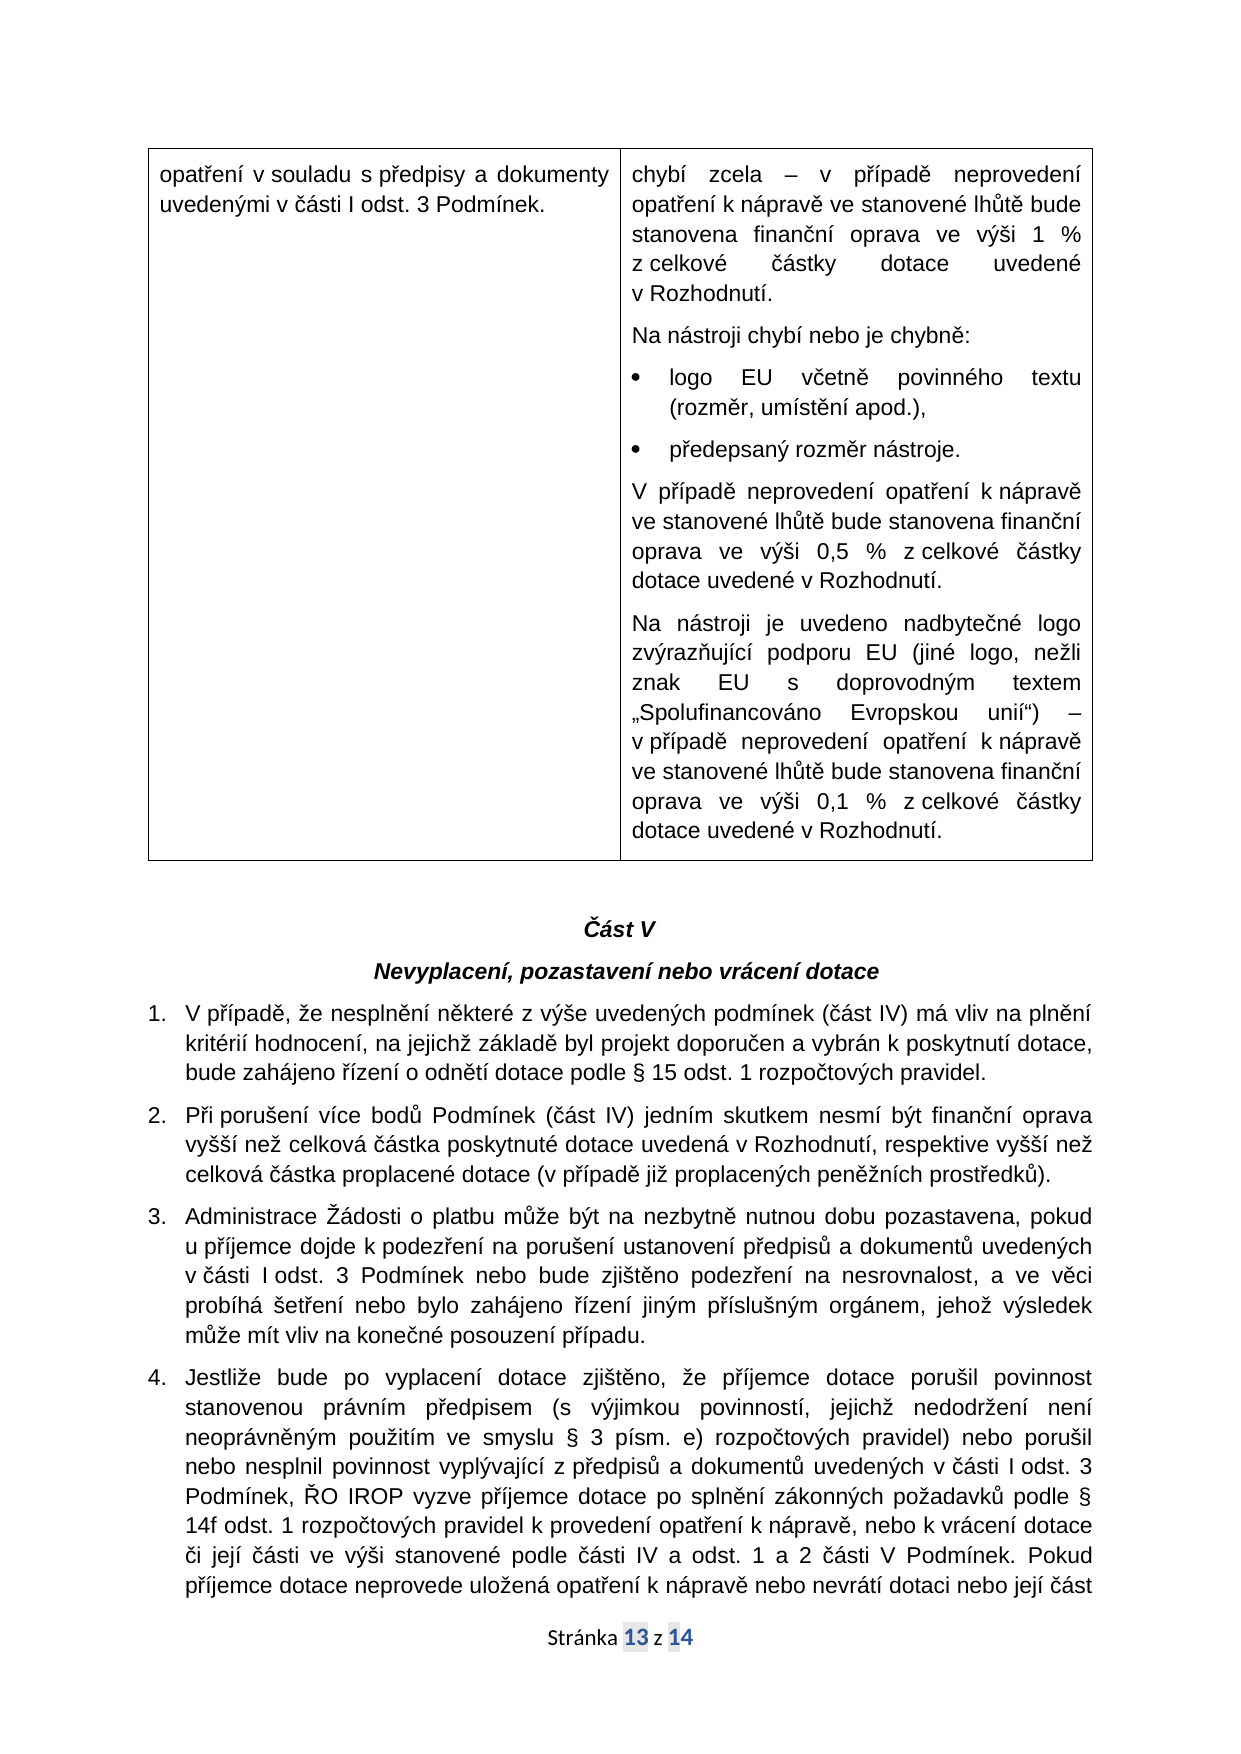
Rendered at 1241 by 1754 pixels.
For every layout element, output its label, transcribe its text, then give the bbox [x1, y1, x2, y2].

text Nevyplacení, pozastavení nebo vrácení dotace [162, 958, 1093, 984]
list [148, 1364, 1093, 1598]
subtitle Část V [148, 916, 1093, 942]
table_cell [149, 149, 620, 860]
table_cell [621, 149, 1092, 860]
list Při porušení více bodů Podmínek (část IV) jedním skutkem nesmí být finanční oprava vyšší než celková částka poskytnuté dotace uvedená v Rozhodnutí, respektive vyšší než celková částka proplacené dotace (v případě již proplacených peněžních prostředků). [148, 1102, 1093, 1187]
list V případě, že nesplnění některé z výše uvedených podmínek (část IV) má vliv na plnění kritérií hodnocení, na jejichž základě byl projekt doporučen a vybrán k poskytnutí dotace, bude zahájeno řízení o odnětí dotace podle § 15 odst. 1 rozpočtových pravidel. [148, 1000, 1093, 1086]
list Administrace Žádosti o platbu může být na nezbytně nutnou dobu pozastavena, pokud u příjemce dojde k podezření na porušení ustanovení předpisů a dokumentů uvedených v části I odst. 3 Podmínek nebo bude zjištěno podezření na nesrovnalost, a ve věci probíhá šetření nebo bylo zahájeno řízení jiným příslušným orgánem, jehož výsledek může mít vliv na konečné posouzení případu. [148, 1203, 1093, 1348]
